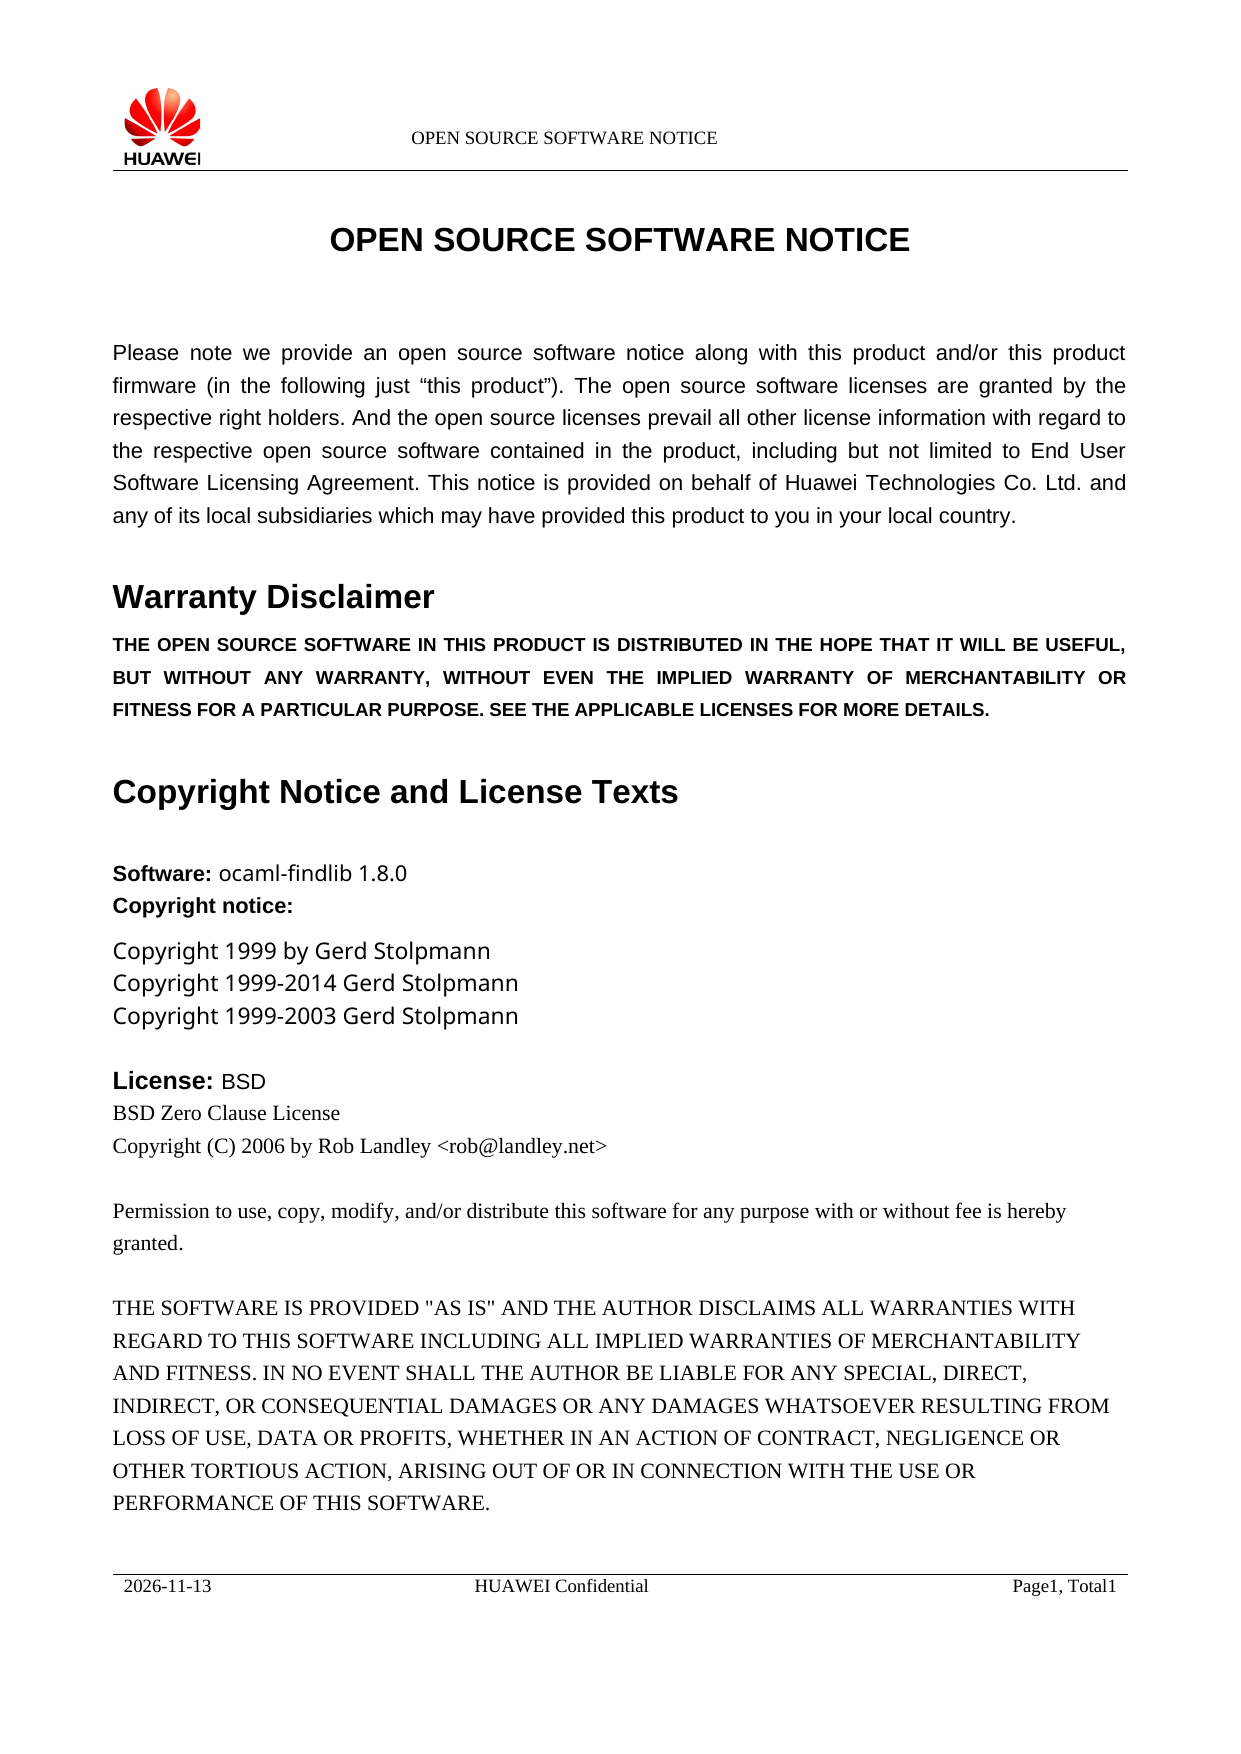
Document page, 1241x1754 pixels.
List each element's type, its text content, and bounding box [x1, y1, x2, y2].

text Copyright notice: [112, 889, 1128, 921]
text License: BSD [112, 1064, 1128, 1096]
text Copyright 1999 by Gerd Stolpmann Copyright 1999-2014 Gerd Stolpmann Copyright 1999-2003 Gerd Stolpmann [112, 934, 1128, 1064]
picture [124, 88, 201, 165]
text Warranty Disclaimer [112, 564, 1128, 629]
text Please note we provide an open source software notice along with this product and/or this product firmware (in the following just “this product”). The open source software licenses are granted by the respective right holders. And the open source licenses prevail all other license information with regard to the respective open source software contained in the product, including but not limited to End User Software Licensing Agreement. This notice is provided on behalf of Huawei Technologies Co. Ltd. and any of its local subsidiaries which may have provided this product to you in your local country. [112, 336, 1128, 531]
text OPEN SOURCE SOFTWARE NOTICE [112, 206, 1128, 271]
text BSD Zero Clause License Copyright (C) 2006 by Rob Landley <rob@landley.net> Permission to use, copy, modify, and/or distribute this software for any purpose with or without fee is hereby granted. THE SOFTWARE IS PROVIDED "AS IS" AND THE AUTHOR DISCLAIMS ALL WARRANTIES WITH REGARD TO THIS SOFTWARE INCLUDING ALL IMPLIED WARRANTIES OF MERCHANTABILITY AND FITNESS. IN NO EVENT SHALL THE AUTHOR BE LIABLE FOR ANY SPECIAL, DIRECT, INDIRECT, OR CONSEQUENTIAL DAMAGES OR ANY DAMAGES WHATSOEVER RESULTING FROM LOSS OF USE, DATA OR PROFITS, WHETHER IN AN ACTION OF CONTRACT, NEGLIGENCE OR OTHER TORTIOUS ACTION, ARISING OUT OF OR IN CONNECTION WITH THE USE OR PERFORMANCE OF THIS SOFTWARE. [112, 1096, 1128, 1551]
title Software: ocaml-findlib 1.8.0 [112, 856, 1128, 889]
text The open source software in this product is distributed in the hope that it will be useful, but WITHOUT ANY WARRANTY, without even the implied warranty of MERCHANTABILITY or FITNESS FOR A PARTICULAR PURPOSE. See the applicable licenses for more details. [112, 629, 1128, 726]
text Copyright Notice and License Texts [112, 759, 1128, 824]
